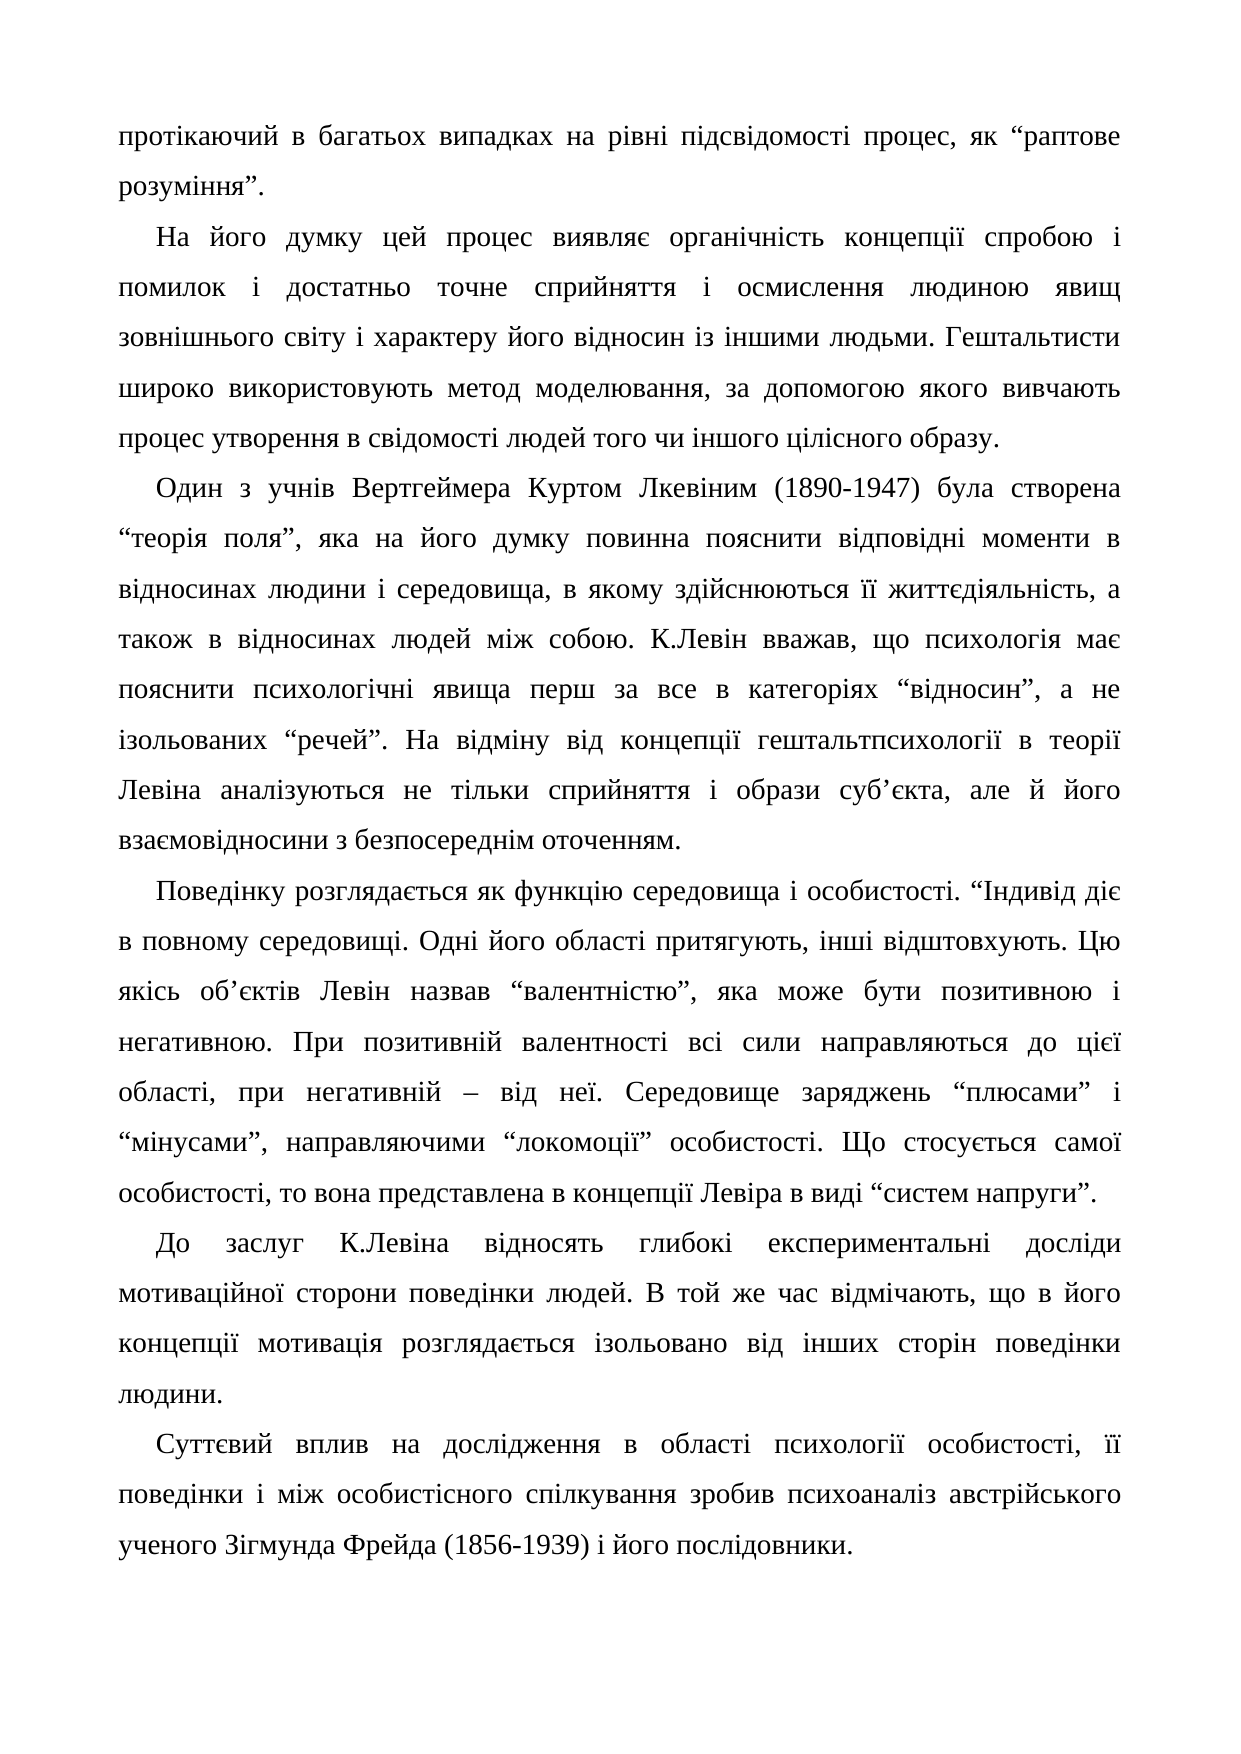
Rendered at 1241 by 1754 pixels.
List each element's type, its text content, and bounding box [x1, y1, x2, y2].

text Один з учнів Вертгеймера Куртом Лкевіним (1890-1947) була створена “теорія поля”, яка на його думку повинна пояснити відповідні моменти в відносинах людини і середовища, в якому здійснюються її життєдіяльність, а також в відносинах людей між собою. К.Левін вважав, що психологія має пояснити психологічні явища перш за все в категоріях “відносин”, а не ізольованих “речей”. На відміну від концепції гештальтпсихології в теорії Левіна аналізуються не тільки сприйняття і образи суб’єкта, але й його взаємовідносини з безпосереднім оточенням. [118, 470, 1122, 856]
text Поведінку розглядається як функцію середовища і особистості. “Індивід діє в повному середовищі. Одні його області притягують, інші відштовхують. Цю якісь об’єктів Левін назвав “валентністю”, яка може бути позитивною і негативною. При позитивній валентності всі сили направляються до цієї області, при негативній – від неї. Середовище заряджень “плюсами” і “мінусами”, направляючими “локомоції” особистості. Що стосується самої особистості, то вона представлена в концепції Левіра в виді “систем напруги”. [118, 873, 1122, 1208]
text Суттєвий вплив на дослідження в області психології особистості, її поведінки і між особистісного спілкування зробив психоаналіз австрійського ученого Зігмунда Фрейда (1856-1939) і його послідовники. [118, 1426, 1122, 1560]
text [118, 118, 1122, 202]
text До заслуг К.Левіна відносять глибокі експериментальні досліди мотиваційної сторони поведінки людей. В той же час відмічають, що в його концепції мотивація розглядається ізольовано від інших сторін поведінки людини. [118, 1225, 1122, 1409]
text На його думку цей процес виявляє органічність концепції спробою і помилок і достатньо точне сприйняття і осмислення людиною явищ зовнішнього світу і характеру його відносин із іншими людьми. Гештальтисти широко використовують метод моделювання, за допомогою якого вивчають процес утворення в свідомості людей того чи іншого цілісного образу. [118, 219, 1122, 453]
